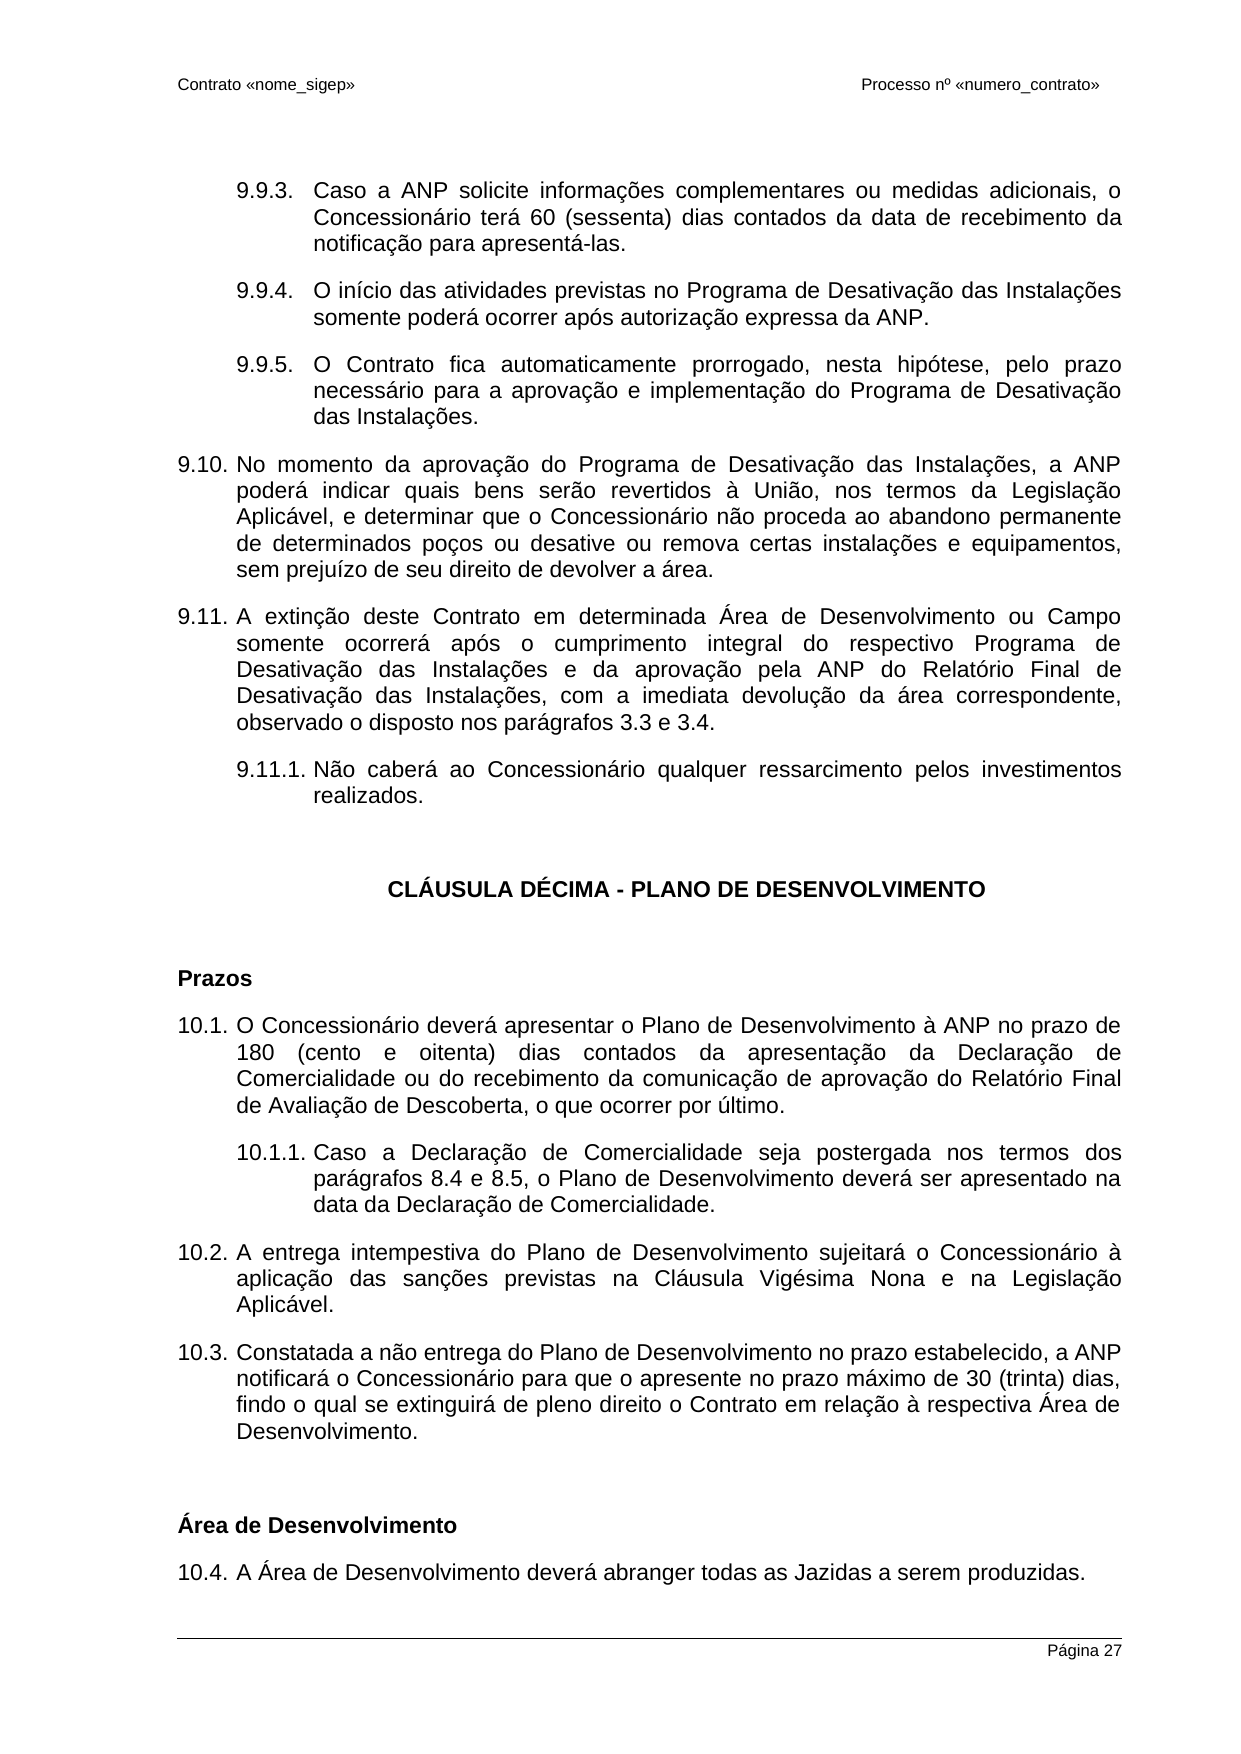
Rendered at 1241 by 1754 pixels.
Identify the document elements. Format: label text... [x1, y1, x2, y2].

text Caso a Declaração de Comercialidade seja postergada nos termos dos parágrafos 8.4 e 8.5, o Plano de Desenvolvimento deverá ser apresentado na data da Declaração de Comercialidade. [236, 1139, 1122, 1218]
text O início das atividades previstas no Programa de Desativação das Instalações somente poderá ocorrer após autorização expressa da ANP. [236, 277, 1122, 330]
text Prazos [177, 965, 1122, 992]
text Cláusula Décima - plano de desenvolvimento [177, 876, 1122, 903]
text Não caberá ao Concessionário qualquer ressarcimento pelos investimentos realizados. [236, 756, 1122, 808]
text Constatada a não entrega do Plano de Desenvolvimento no prazo estabelecido, a ANP notificará o Concessionário para que o apresente no prazo máximo de 30 (trinta) dias, findo o qual se extinguirá de pleno direito o Contrato em relação à respectiva Área de Desenvolvimento. [177, 1338, 1122, 1444]
text A extinção deste Contrato em determinada Área de Desenvolvimento ou Campo somente ocorrerá após o cumprimento integral do respectivo Programa de Desativação das Instalações e da aprovação pela ANP do Relatório Final de Desativação das Instalações, com a imediata devolução da área correspondente, observado o disposto nos parágrafos 3.3 e 3.4. [177, 603, 1122, 735]
text No momento da aprovação do Programa de Desativação das Instalações, a ANP poderá indicar quais bens serão revertidos à União, nos termos da Legislação Aplicável, e determinar que o Concessionário não proceda ao abandono permanente de determinados poços ou desative ou remova certas instalações e equipamentos, sem prejuízo de seu direito de devolver a área. [177, 451, 1122, 582]
text A entrega intempestiva do Plano de Desenvolvimento sujeitará o Concessionário à aplicação das sanções previstas na Cláusula Vigésima Nona e na Legislação Aplicável. [177, 1239, 1122, 1318]
text A Área de Desenvolvimento deverá abranger todas as Jazidas a serem produzidas. [177, 1559, 1122, 1586]
text O Concessionário deverá apresentar o Plano de Desenvolvimento à ANP no prazo de 180 (cento e oitenta) dias contados da apresentação da Declaração de Comercialidade ou do recebimento da comunicação de aprovação do Relatório Final de Avaliação de Descoberta, o que ocorrer por último. [177, 1012, 1122, 1118]
text O Contrato fica automaticamente prorrogado, nesta hipótese, pelo prazo necessário para a aprovação e implementação do Programa de Desativação das Instalações. [236, 351, 1122, 430]
text Caso a ANP solicite informações complementares ou medidas adicionais, o Concessionário terá 60 (sessenta) dias contados da data de recebimento da notificação para apresentá-las. [236, 177, 1122, 256]
text Área de Desenvolvimento [177, 1512, 1122, 1538]
